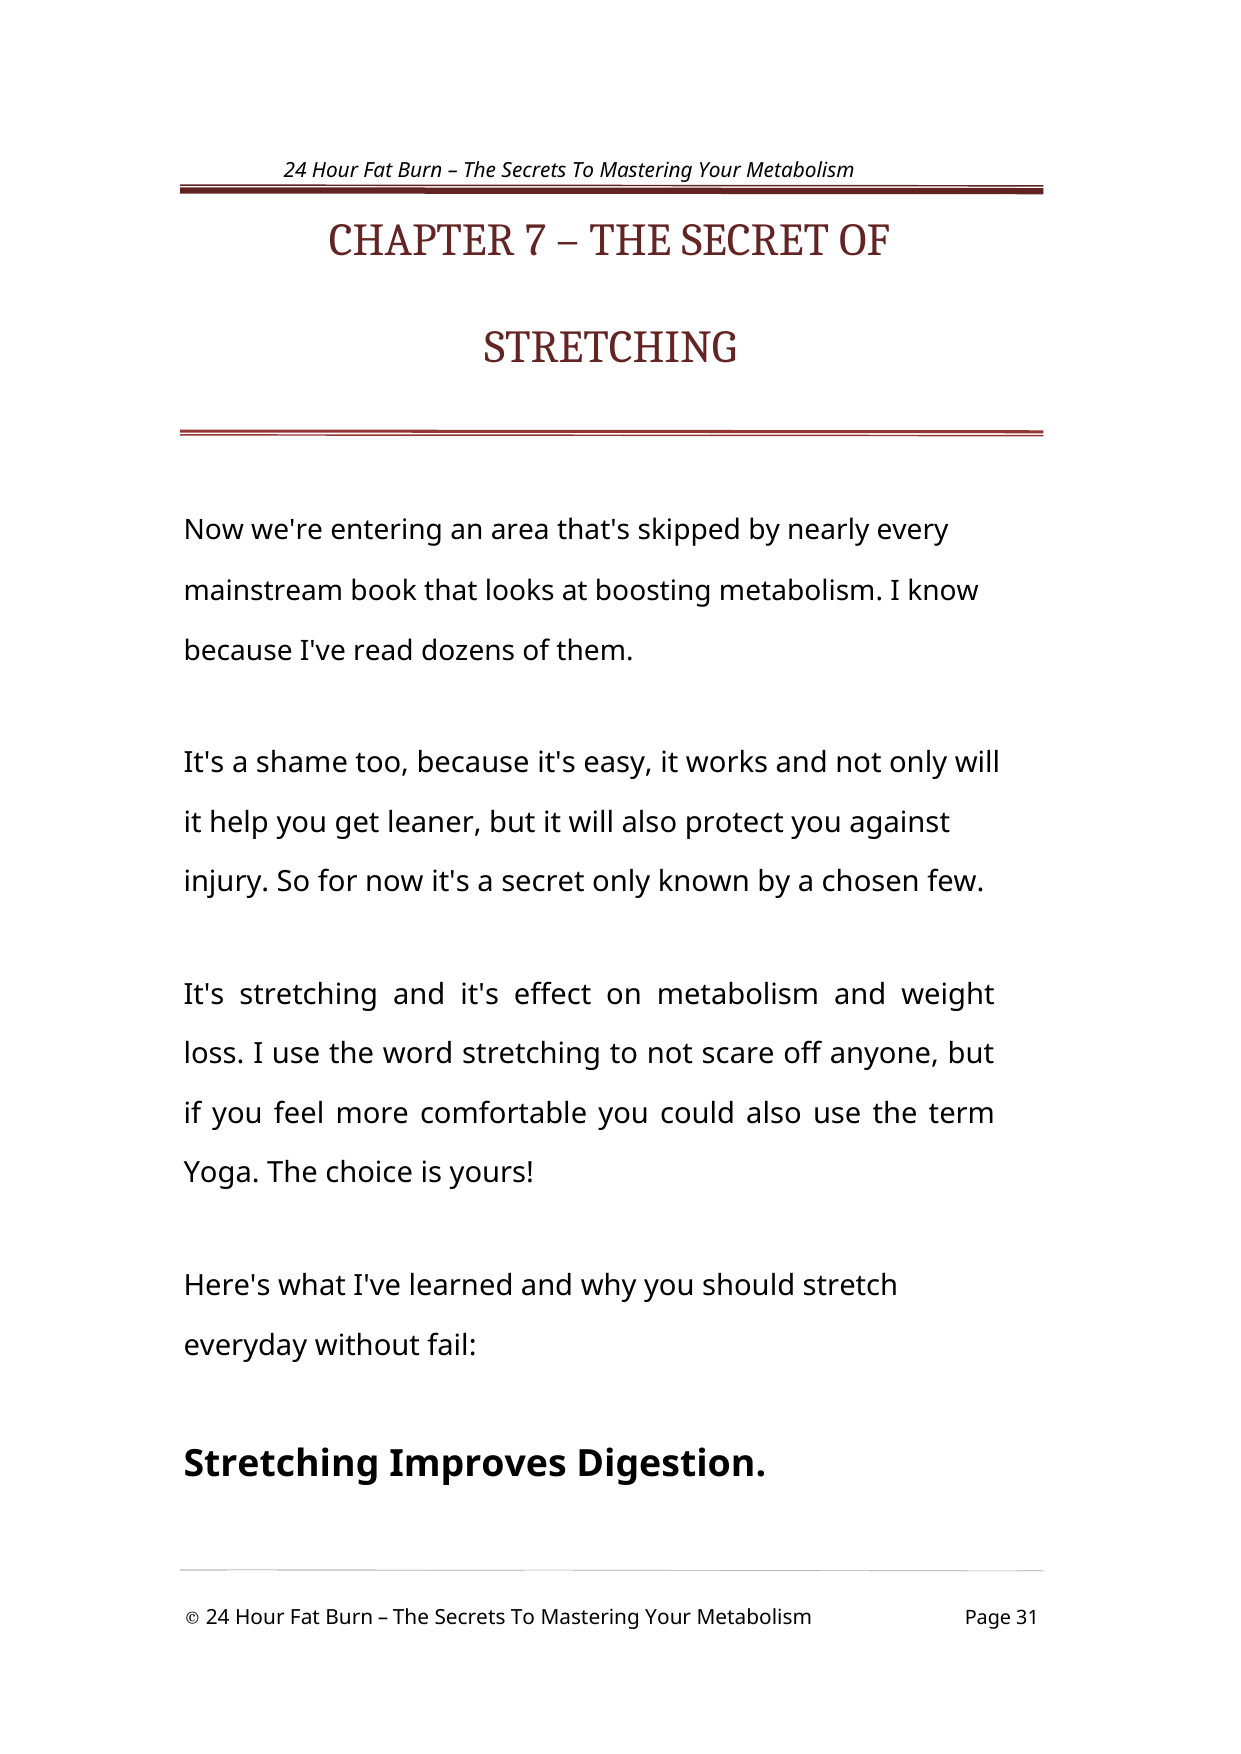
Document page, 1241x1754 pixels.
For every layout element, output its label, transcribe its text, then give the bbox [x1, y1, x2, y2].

text It's stretching and it's effect on metabolism and weight loss. I use the word stretching to not scare off anyone, but if you feel more comfortable you could also use the term Yoga. The choice is yours! [183, 973, 996, 1191]
text Here's what I've learned and why you should stretch everyday without fail: [183, 1264, 958, 1363]
text CHAPTER 7 – THE SECRET OF [150, 214, 1069, 267]
text Stretching Improves Digestion. [183, 1437, 1090, 1488]
text 24 Hour Fat Burn – The Secrets To Mastering Your Metabolism [283, 155, 1090, 183]
text It's a shame too, because it's easy, it works and not only will it help you get leaner, but it will also protect you against injury. So for now it's a secret only known by a chosen few. [183, 741, 1023, 900]
text STRETCHING [150, 321, 1071, 374]
text Now we're entering an area that's skipped by nearly every mainstream book that looks at boosting metabolism. I know because I've read dozens of them. [183, 510, 992, 668]
text © 24 Hour Fat Burn – The Secrets To Mastering Your Metabolism Page 31 [183, 1602, 1090, 1631]
